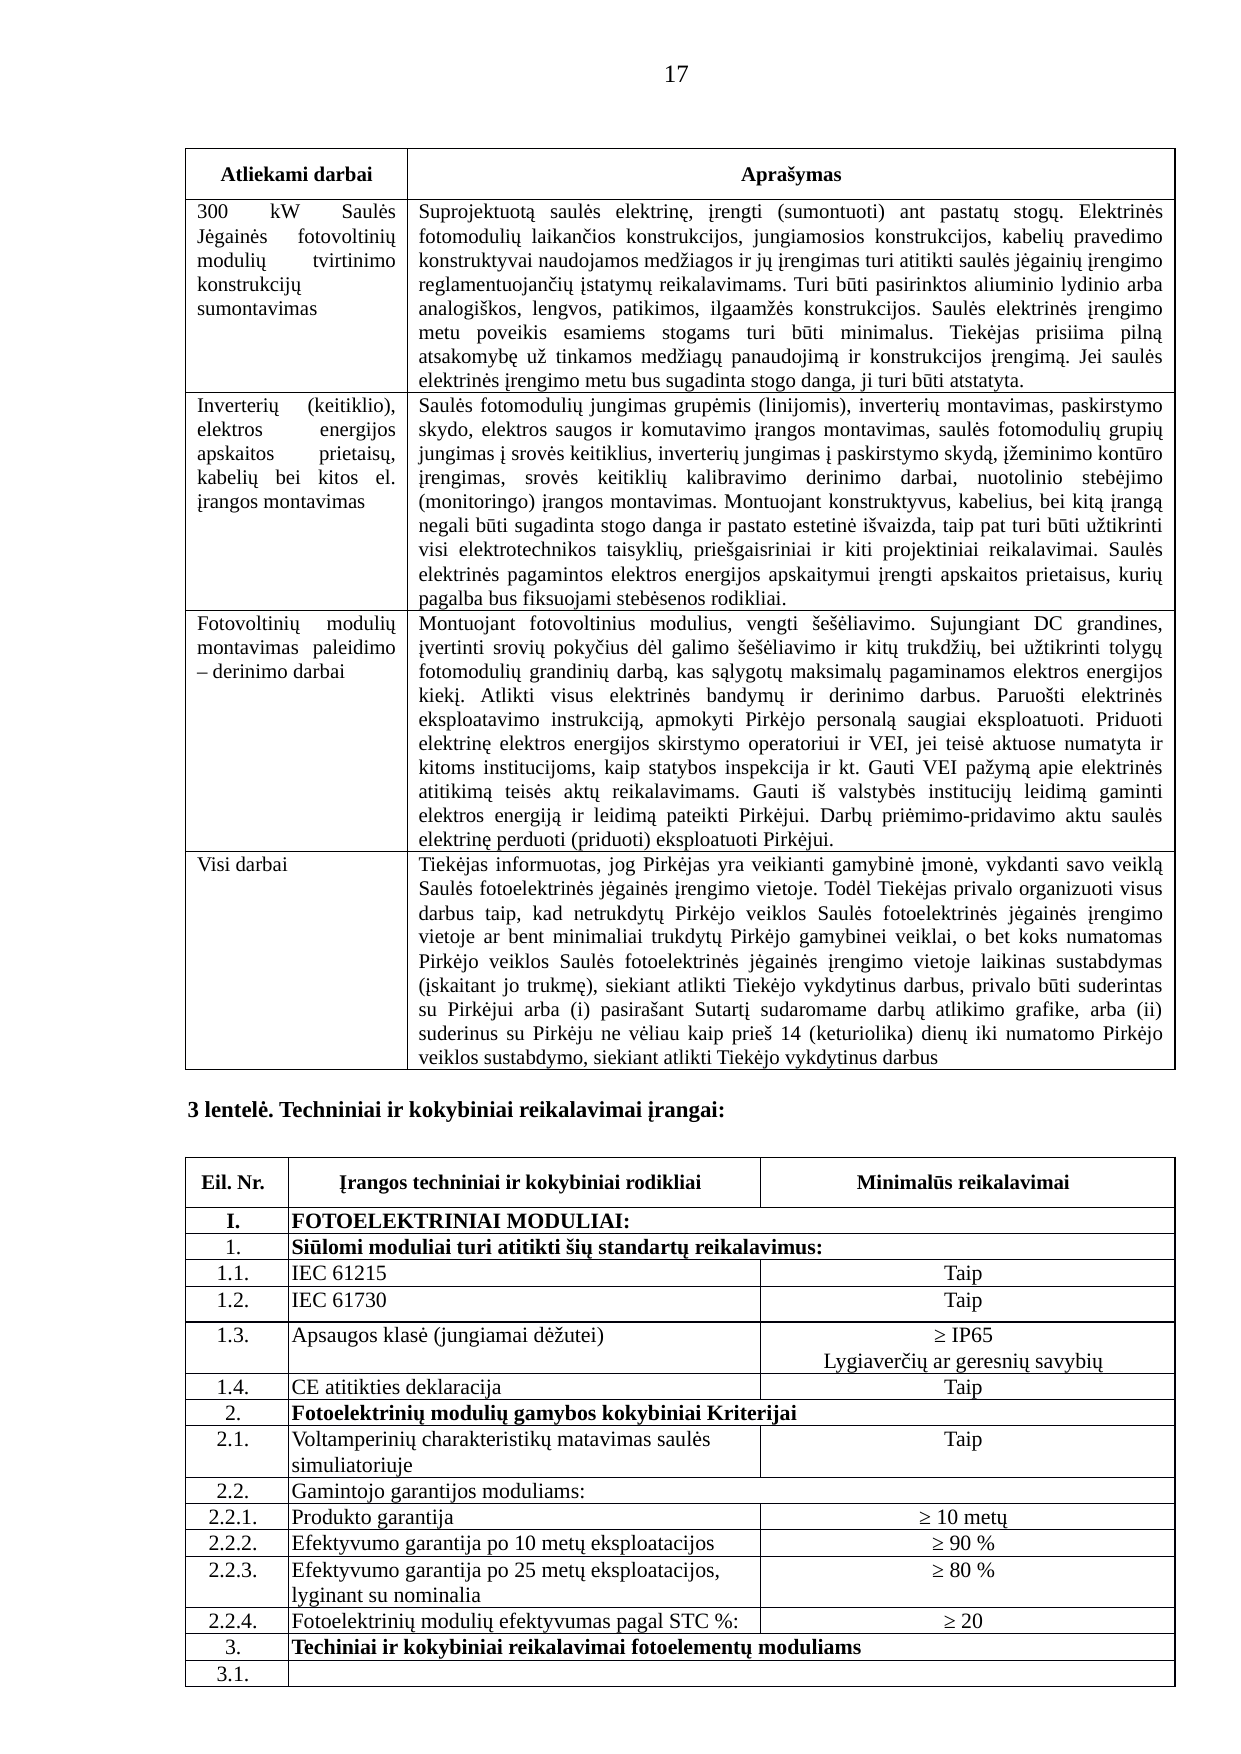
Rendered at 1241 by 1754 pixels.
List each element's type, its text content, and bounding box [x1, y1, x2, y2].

table_cell Montuojant fotovoltinius modulius, vengti šešėliavimo. Sujungiant DC grandines, įvertinti srovių pokyčius dėl galimo šešėliavimo ir kitų trukdžių, bei užtikrinti tolygų fotomodulių grandinių darbą, kas sąlygotų maksimalų pagaminamos elektros energijos kiekį. Atlikti visus elektrinės bandymų ir derinimo darbus. Paruošti elektrinės eksploatavimo instrukciją, apmokyti Pirkėjo personalą saugiai eksploatuoti. Priduoti elektrinę elektros energijos skirstymo operatoriui ir VEI, jei teisė aktuose numatyta ir kitoms institucijoms, kaip statybos inspekcija ir kt. Gauti VEI pažymą apie elektrinės atitikimą teisės aktų reikalavimams. Gauti iš valstybės institucijų leidimą gaminti elektros energiją ir leidimą pateikti Pirkėjui. Darbų priėmimo-pridavimo aktu saulės elektrinę perduoti (priduoti) eksploatuoti Pirkėjui. [408, 611, 1174, 851]
table_cell Produkto garantija [289, 1504, 760, 1529]
table_cell Tiekėjas informuotas, jog Pirkėjas yra veikianti gamybinė įmonė, vykdanti savo veiklą Saulės fotoelektrinės jėgainės įrengimo vietoje. Todėl Tiekėjas privalo organizuoti visus darbus taip, kad netrukdytų Pirkėjo veiklos Saulės fotoelektrinės jėgainės įrengimo vietoje ar bent minimaliai trukdytų Pirkėjo gamybinei veiklai, o bet koks numatomas Pirkėjo veiklos Saulės fotoelektrinės jėgainės įrengimo vietoje laikinas sustabdymas (įskaitant jo trukmę), siekiant atlikti Tiekėjo vykdytinus darbus, privalo būti suderintas su Pirkėjui arba (i) pasirašant Sutartį sudaromame darbų atlikimo grafike, arba (ii) suderinus su Pirkėju ne vėliau kaip prieš 14 (keturiolika) dienų iki numatomo Pirkėjo veiklos sustabdymo, siekiant atlikti Tiekėjo vykdytinus darbus [408, 852, 1174, 1069]
table_cell IEC 61215 [289, 1260, 760, 1286]
table_cell Suprojektuotą saulės elektrinę, įrengti (sumontuoti) ant pastatų stogų. Elektrinės fotomodulių laikančios konstrukcijos, jungiamosios konstrukcijos, kabelių pravedimo konstruktyvai naudojamos medžiagos ir jų įrengimas turi atitikti saulės jėgainių įrengimo reglamentuojančių įstatymų reikalavimams. Turi būti pasirinktos aliuminio lydinio arba analogiškos, lengvos, patikimos, ilgaamžės konstrukcijos. Saulės elektrinės įrengimo metu poveikis esamiems stogams turi būti minimalus. Tiekėjas prisiima pilną atsakomybę už tinkamos medžiagų panaudojimą ir konstrukcijos įrengimą. Jei saulės elektrinės įrengimo metu bus sugadinta stogo danga, ji turi būti atstatyta. [408, 200, 1174, 392]
table_header Aprašymas [408, 149, 1174, 198]
table_cell 2. [186, 1400, 288, 1425]
table_cell Efektyvumo garantija po 25 metų eksploatacijos, lyginant su nominalia [289, 1557, 760, 1607]
table_cell FOTOELEKTRINIAI MODULIAI: [289, 1208, 1174, 1233]
table_cell Taip [761, 1260, 1174, 1286]
table_cell 2.2.4. [186, 1608, 288, 1633]
table_cell Saulės fotomodulių jungimas grupėmis (linijomis), inverterių montavimas, paskirstymo skydo, elektros saugos ir komutavimo įrangos montavimas, saulės fotomodulių grupių jungimas į srovės keitiklius, inverterių jungimas į paskirstymo skydą, įžeminimo kontūro įrengimas, srovės keitiklių kalibravimo derinimo darbai, nuotolinio stebėjimo (monitoringo) įrangos montavimas. Montuojant konstruktyvus, kabelius, bei kitą įrangą negali būti sugadinta stogo danga ir pastato estetinė išvaizda, taip pat turi būti užtikrinti visi elektrotechnikos taisyklių, priešgaisriniai ir kiti projektiniai reikalavimai. Saulės elektrinės pagamintos elektros energijos apskaitymui įrengti apskaitos prietaisus, kurių pagalba bus fiksuojami stebėsenos rodikliai. [408, 393, 1174, 609]
table_cell 2.2.3. [186, 1557, 288, 1607]
table_cell Gamintojo garantijos moduliams: [289, 1478, 1174, 1503]
table_cell ≥ 20 [761, 1608, 1174, 1633]
table_cell Fotoelektrinių modulių efektyvumas pagal STC %: [289, 1608, 760, 1633]
table_header Minimalūs reikalavimai [761, 1158, 1174, 1207]
table_cell ≥ 90 % [761, 1530, 1174, 1556]
table_cell Fotoelektrinių modulių gamybos kokybiniai Kriterijai [289, 1400, 1174, 1425]
table_cell I. [186, 1208, 288, 1233]
table_cell Taip [761, 1426, 1174, 1477]
table_cell 2.2.2. [186, 1530, 288, 1556]
table_cell CE atitikties deklaracija [289, 1374, 760, 1399]
table_cell Inverterių (keitiklio), elektros energijos apskaitos prietaisų, kabelių bei kitos el. įrangos montavimas [186, 393, 407, 609]
table_header Eil. Nr. [186, 1158, 288, 1207]
table_header Įrangos techniniai ir kokybiniai rodikliai [289, 1158, 760, 1207]
table_cell 1. [186, 1234, 288, 1259]
table_cell 2.2. [186, 1478, 288, 1503]
table_cell Efektyvumo garantija po 10 metų eksploatacijos [289, 1530, 760, 1556]
table_cell ≥ 10 metų [761, 1504, 1174, 1529]
table_cell Visi darbai [186, 852, 407, 1069]
table_cell ≥ 80 % [761, 1557, 1174, 1607]
table_cell Voltamperinių charakteristikų matavimas saulės simuliatoriuje [289, 1426, 760, 1477]
table_cell IEC 61730 [289, 1287, 760, 1321]
table_cell Taip [761, 1287, 1174, 1321]
table_cell 3. [186, 1634, 288, 1659]
table_cell 1.3. [186, 1323, 288, 1373]
table_cell 1.1. [186, 1260, 288, 1286]
table_cell 3.1. [186, 1661, 288, 1686]
table_cell ≥ IP65 Lygiaverčių ar geresnių savybių [761, 1323, 1174, 1373]
table_cell 2.2.1. [186, 1504, 288, 1529]
table_cell Techiniai ir kokybiniai reikalavimai fotoelementų moduliams [289, 1634, 1174, 1659]
table_cell [289, 1661, 1174, 1686]
table_cell Siūlomi moduliai turi atitikti šių standartų reikalavimus: [289, 1234, 1174, 1259]
table_cell Taip [761, 1374, 1174, 1399]
table_cell Apsaugos klasė (jungiamai dėžutei) [289, 1323, 760, 1373]
table_cell 2.1. [186, 1426, 288, 1477]
text 3 lentelė. Techniniai ir kokybiniai reikalavimai įrangai: [187, 1096, 1165, 1123]
table_header Atliekami darbai [186, 149, 407, 198]
table_cell 1.2. [186, 1287, 288, 1321]
table_cell 300 kW Saulės Jėgainės fotovoltinių modulių tvirtinimo konstrukcijų sumontavimas [186, 200, 407, 392]
table_cell 1.4. [186, 1374, 288, 1399]
table_cell Fotovoltinių modulių montavimas paleidimo – derinimo darbai [186, 611, 407, 851]
